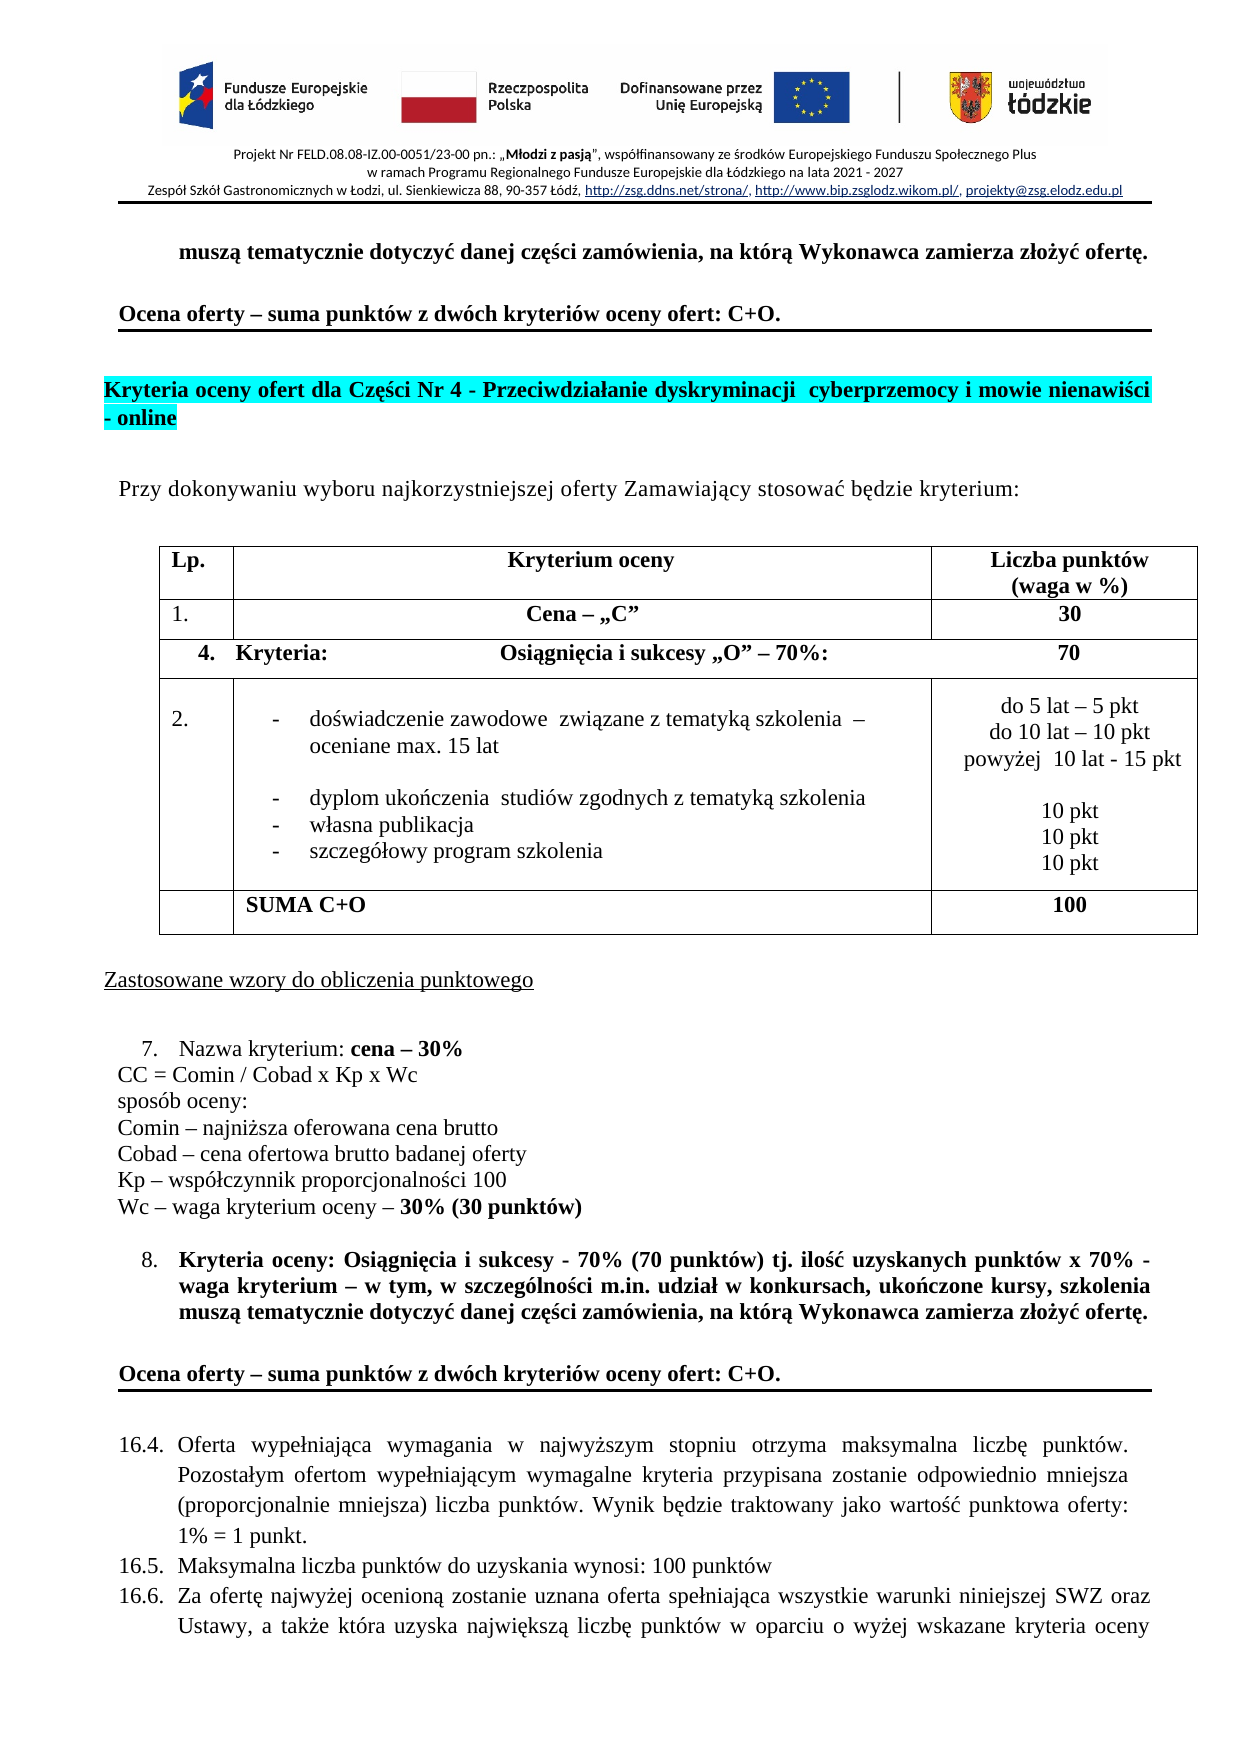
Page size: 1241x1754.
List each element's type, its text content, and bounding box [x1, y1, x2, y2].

text Przy dokonywaniu wyboru najkorzystniejszej oferty Zamawiający stosować będzie kryterium: [118, 474, 1152, 501]
table_cell [160, 891, 233, 933]
list Zastosowane wzory do obliczenia punktowego [103, 966, 1130, 992]
text Ocena oferty – suma punktów z dwóch kryteriów oceny ofert: C+O. [118, 1360, 1152, 1389]
table_header Lp. [160, 547, 233, 599]
table_cell Kryteria: Osiągnięcia i sukcesy „O” – 70%: 70 [160, 640, 1197, 678]
table_header Liczba punktów (waga w %) [932, 547, 1197, 599]
list Nazwa kryterium: cena – 30% [141, 1035, 1152, 1061]
list Oferta wypełniająca wymagania w najwyższym stopniu otrzyma maksymalna liczbę punktów. Pozostałym ofertom wypełniającym wymagalne kryteria przypisana zostanie odpowiednio mniejsza (proporcjonalnie mniejsza) liczba punktów. Wynik będzie traktowany jako wartość punktowa oferty: 1% = 1 punkt. [118, 1431, 1130, 1548]
table_cell 1. [160, 600, 233, 638]
table_cell do 5 lat – 5 pkt do 10 lat – 10 pkt powyżej 10 lat - 15 pkt 10 pkt 10 pkt 10 pkt [932, 679, 1197, 890]
table_cell Cena – „C” [234, 600, 931, 638]
table_cell 100 [932, 891, 1197, 933]
table_cell doświadczenie zawodowe związane z tematyką szkolenia – oceniane max. 15 lat dyplom ukończenia studiów zgodnych z tematyką szkolenia własna publikacja szczegółowy program szkolenia [234, 679, 931, 890]
table_cell 30 [932, 600, 1197, 638]
text Kryteria oceny ofert dla Części Nr 4 - Przeciwdziałanie dyskryminacji cyberprzemocy i mowie nienawiści - online [103, 397, 1152, 430]
text Comin – najniższa oferowana cena brutto [117, 1114, 1152, 1140]
text Cobad – cena ofertowa brutto badanej oferty [117, 1140, 1152, 1167]
text sposób oceny: [117, 1087, 1152, 1114]
text Ocena oferty – suma punktów z dwóch kryteriów oceny ofert: C+O. [118, 300, 1152, 329]
table_header Kryterium oceny [234, 547, 931, 599]
text Kp – współczynnik proporcjonalności 100 [117, 1167, 1152, 1193]
table_cell SUMA C+O [234, 891, 931, 933]
list Maksymalna liczba punktów do uzyskania wynosi: 100 punktów [118, 1552, 1152, 1578]
picture [162, 44, 1108, 146]
text CC = Comin / Cobad x Kp x Wc [117, 1061, 1152, 1087]
table_cell 2. [160, 679, 233, 890]
text Wc – waga kryterium oceny – 30% (30 punktów) [117, 1193, 1152, 1219]
